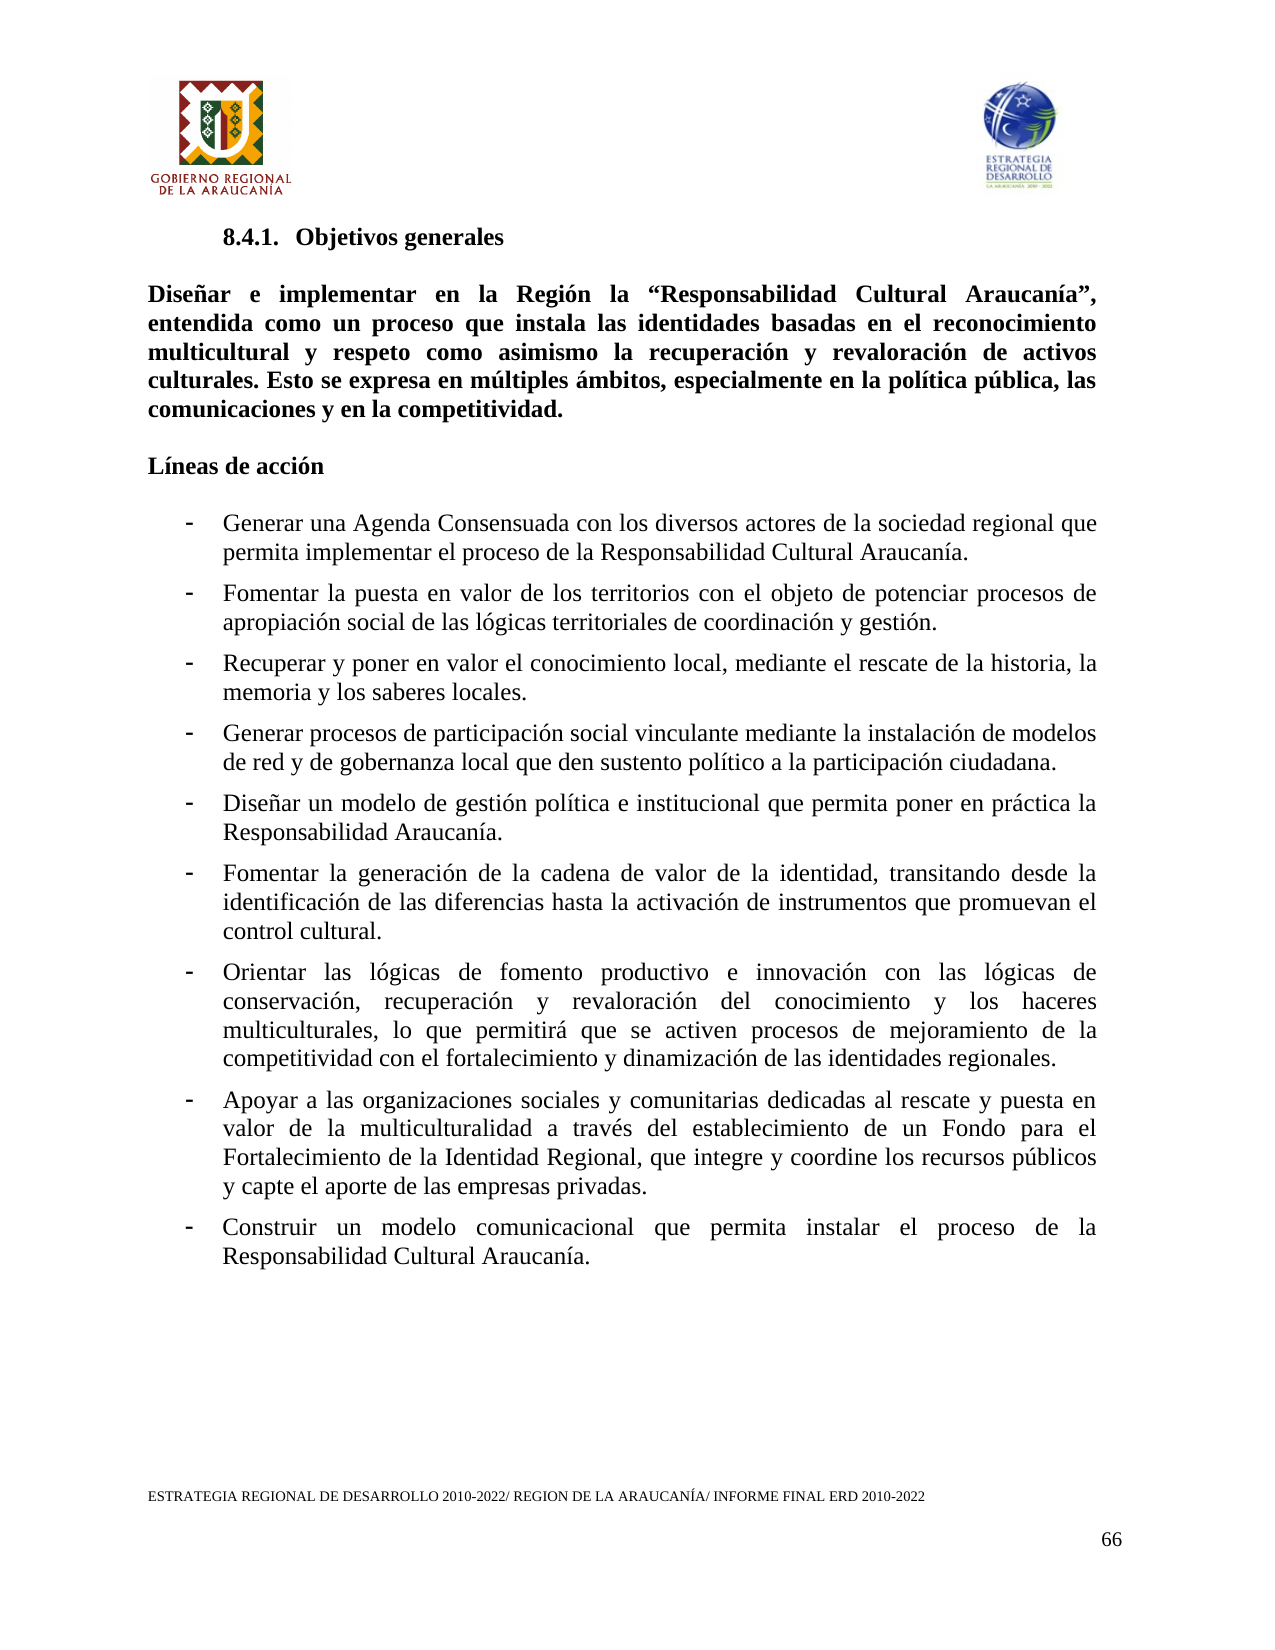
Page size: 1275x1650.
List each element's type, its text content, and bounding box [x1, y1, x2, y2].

list Construir un modelo comunicacional que permita instalar el proceso de Araucanía. [185, 1212, 1098, 1270]
picture [975, 73, 1069, 197]
list Generar procesos de participación social vinculante mediante la instalación de modelos de red y de gobernanza local que den sustento político a la participación ciudadana. [185, 718, 1098, 776]
picture [147, 75, 294, 197]
list Recuperar y poner en valor el conocimiento local, mediante el rescate de la historia, la memoria y los saberes locales. [185, 648, 1098, 706]
list Líneas de acción [148, 451, 1098, 480]
list Apoyar a las organizaciones sociales y comunitarias dedicadas al rescate y puesta en valor de la multiculturalidad a través del establecimiento de un Fondo para el Fortalecimiento de la Identidad Regional, que integre y coordine los recursos públicos y capte el aporte de las empresas privadas. [185, 1085, 1098, 1200]
list Fomentar la generación de la cadena de valor de la identidad, transitando desde la identificación de las diferencias hasta la activación de instrumentos que promuevan el control cultural. [185, 858, 1098, 945]
list Diseñar un modelo de gestión política e institucional que permita poner en práctica [185, 788, 1098, 846]
list Generar una Agenda Consensuada con los diversos actores de la sociedad regional que permita implementar el proceso de Araucanía. [185, 508, 1098, 566]
list Objetivos generales [223, 222, 1098, 250]
list Orientar las lógicas de fomento productivo e innovación con las lógicas de conservación, recuperación y revaloración del conocimiento y los haceres multiculturales, lo que permitirá que se activen procesos de mejoramiento de la competitividad con el fortalecimiento y dinamización de las identidades regionales. [185, 957, 1098, 1072]
list Fomentar la puesta en valor de los territorios con el objeto de potenciar procesos de apropiación social de las lógicas territoriales de coordinación y gestión. [185, 578, 1098, 636]
text Diseñar e implementar en la Región la “Responsabilidad Cultural Araucanía”, entendida como un proceso que instala las identidades basadas en el reconocimiento multicultural y respeto como asimismo la recuperación y revaloración de activos culturales. Esto se expresa en múltiples ámbitos, especialmente en la política pública, las comunicaciones y en la competitividad. [148, 279, 1098, 423]
